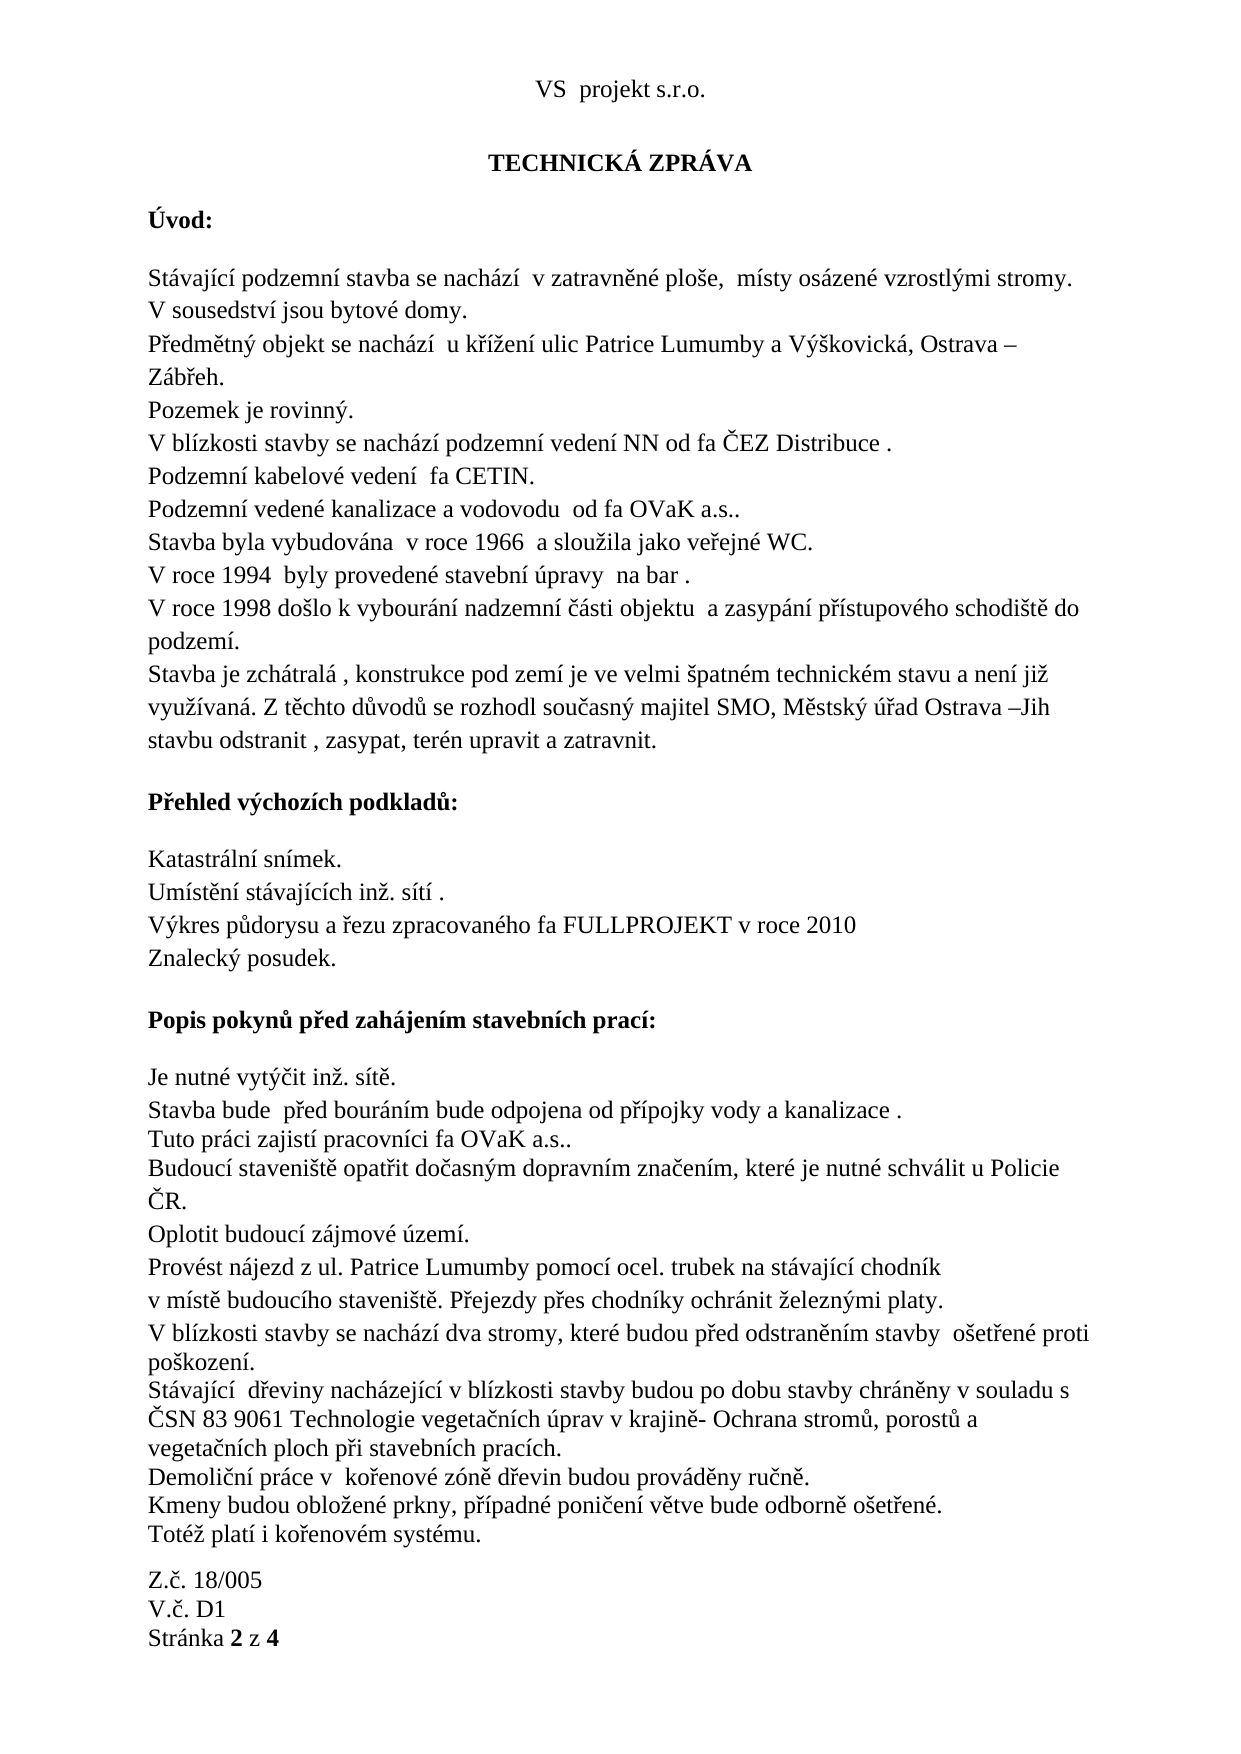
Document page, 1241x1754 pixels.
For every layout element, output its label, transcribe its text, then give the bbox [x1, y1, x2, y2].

text Podzemní kabelové vedení fa CETIN. [148, 461, 1093, 489]
text Úvod: [148, 205, 1093, 234]
text v místě budoucího staveniště. Přejezdy přes chodníky ochránit železnými platy. [148, 1285, 1093, 1314]
text Budoucí staveniště opatřit dočasným dopravním značením, které je nutné schválit u Policie ČR. [148, 1153, 1093, 1215]
text Stavba bude před bouráním bude odpojena od přípojky vody a kanalizace . [148, 1096, 1093, 1124]
text Umístění stávajících inž. sítí . [148, 877, 1093, 906]
text Je nutné vytýčit inž. sítě. [148, 1062, 1093, 1091]
text Stávající podzemní stavba se nachází v zatravněné ploše, místy osázené vzrostlými stromy. [148, 263, 1093, 291]
text TECHNICKÁ ZPRÁVA [148, 148, 1093, 176]
text Podzemní vedené kanalizace a vodovodu od fa OVaK a.s.. [148, 494, 1093, 522]
text Totéž platí i kořenovém systému. [148, 1519, 1093, 1548]
text Pozemek je rovinný. [148, 395, 1093, 423]
text V roce 1994 byly provedené stavební úpravy na bar . [148, 560, 1093, 588]
text V roce 1998 došlo k vybourání nadzemní části objektu a zasypání přístupového schodiště do podzemí. [148, 593, 1093, 654]
text Oplotit budoucí zájmové území. [148, 1219, 1093, 1248]
text Provést nájezd z ul. Patrice Lumumby pomocí ocel. trubek na stávající chodník [148, 1252, 1093, 1281]
text Stavba byla vybudována v roce 1966 a sloužila jako veřejné WC. [148, 527, 1093, 556]
text Stávající dřeviny nacházející v blízkosti stavby budou po dobu stavby chráněny v souladu s ČSN 83 9061 Technologie vegetačních úprav v krajině- Ochrana stromů, porostů a vegetačních ploch při stavebních pracích. [148, 1376, 1093, 1462]
text V blízkosti stavby se nachází dva stromy, které budou před odstraněním stavby ošetřené proti poškození. [148, 1318, 1093, 1376]
text Znalecký posudek. [148, 943, 1093, 972]
text Stavba je zchátralá , konstrukce pod zemí je ve velmi špatném technickém stavu a není již využívaná. Z těchto důvodů se rozhodl současný majitel SMO, Městský úřad Ostrava –Jih stavbu odstranit , zasypat, terén upravit a zatravnit. [148, 659, 1093, 754]
text Tuto práci zajistí pracovníci fa OVaK a.s.. [148, 1124, 1093, 1153]
text Popis pokynů před zahájením stavebních prací: [148, 1005, 1093, 1034]
text Katastrální snímek. [148, 844, 1093, 873]
text Kmeny budou obložené prkny, případné poničení větve bude odborně ošetřené. [148, 1491, 1093, 1519]
text Předmětný objekt se nachází u křížení ulic Patrice Lumumby a Výškovická, Ostrava – Zábřeh. [148, 329, 1093, 390]
text Přehled výchozích podkladů: [148, 787, 1093, 815]
text Výkres půdorysu a řezu zpracovaného fa FULLPROJEKT v roce 2010 [148, 910, 1093, 939]
text V blízkosti stavby se nachází podzemní vedení NN od fa ČEZ Distribuce . [148, 428, 1093, 456]
text V sousedství jsou bytové domy. [148, 296, 1093, 324]
text Demoliční práce v kořenové zóně dřevin budou prováděny ručně. [148, 1462, 1093, 1491]
